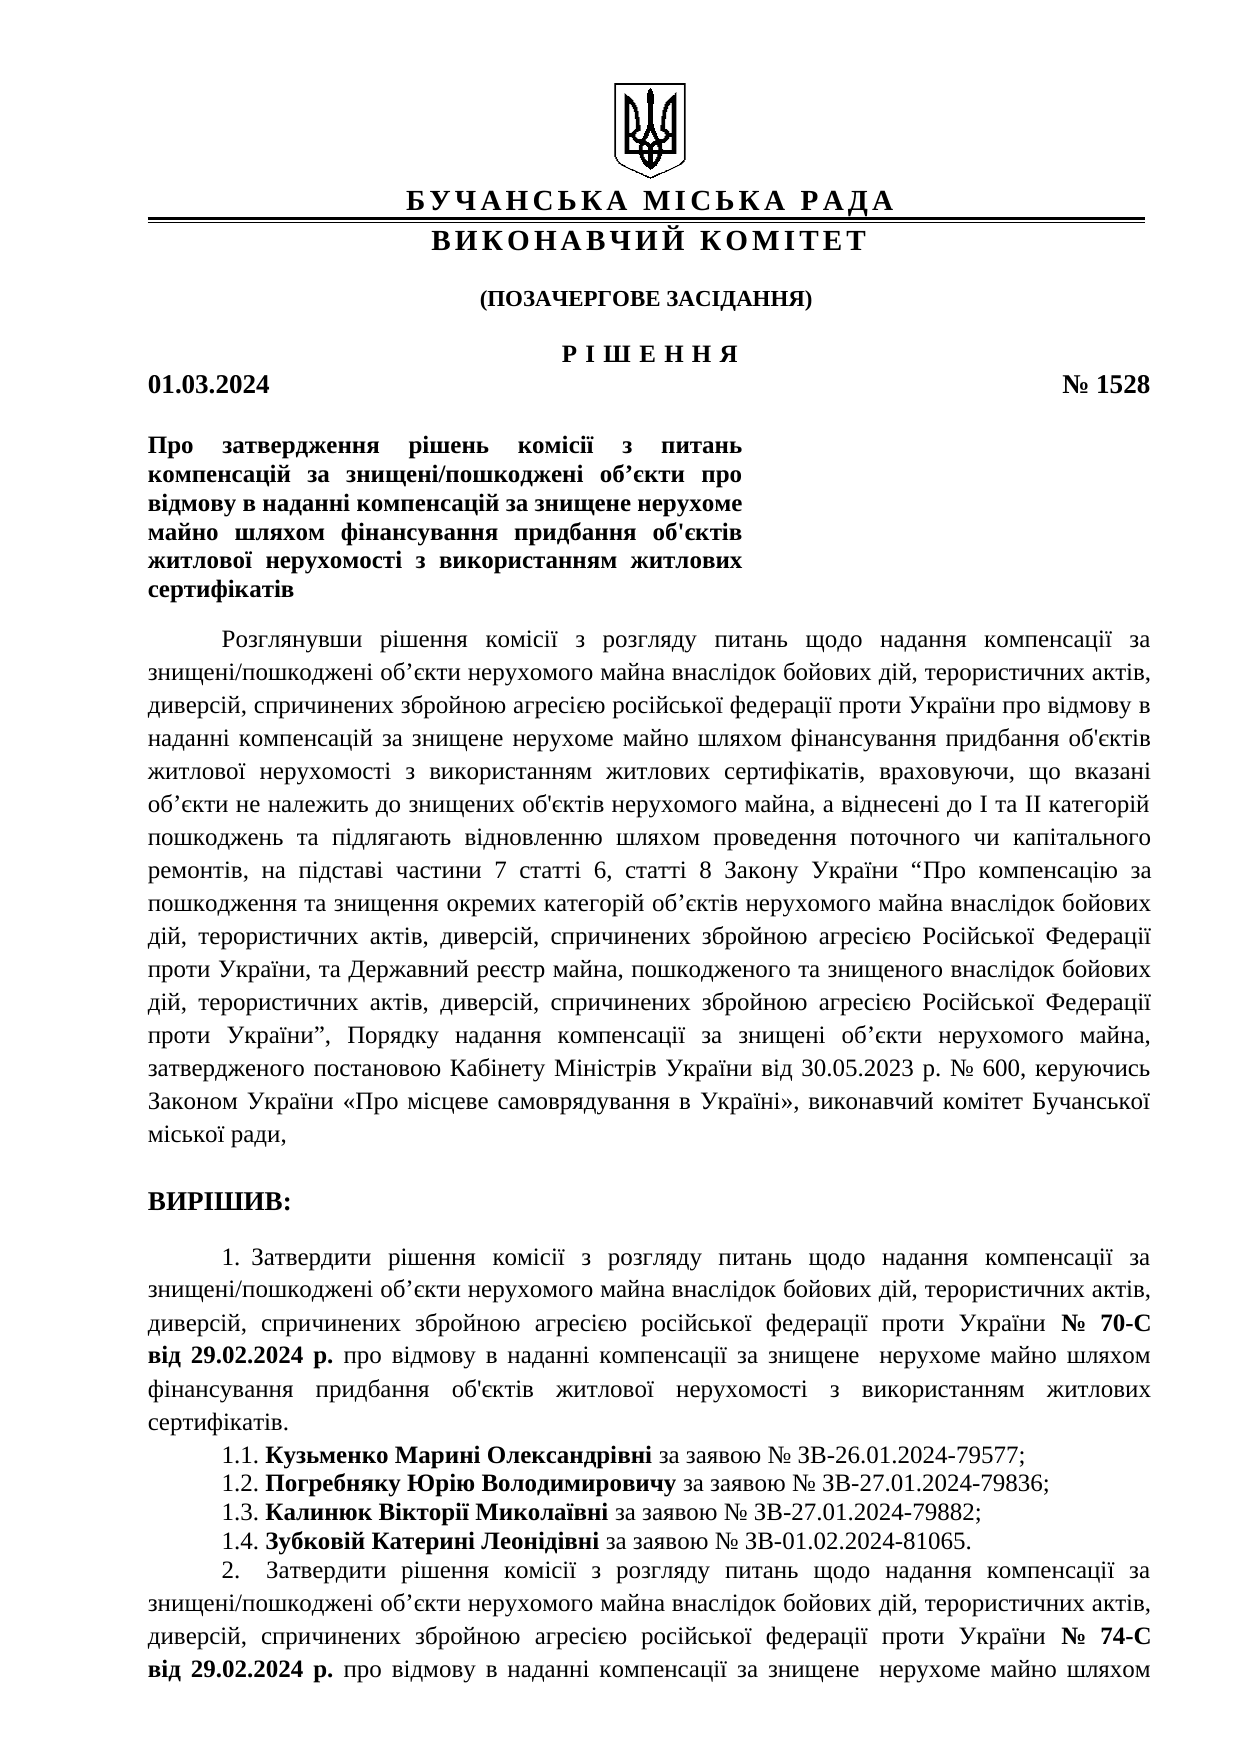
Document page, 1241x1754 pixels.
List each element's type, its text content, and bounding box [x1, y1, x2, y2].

table_header ВИКОНАВЧИЙ КОМІТЕТ (ПОЗАЧЕРГОВЕ ЗАСІДАННЯ) [148, 223, 1144, 339]
list Калинюк Вікторії Миколаївні за заявою № ЗВ-27.01.2024-79882; [221, 1497, 1152, 1526]
list Зубковій Катерині Леонідівні за заявою № ЗВ-01.02.2024-81065. [221, 1526, 1152, 1555]
list Затвердити рішення комісії з розгляду питань щодо надання компенсації за знищені/пошкоджені об’єкти нерухомого майна внаслідок бойових дій, терористичних актів, диверсій, спричинених збройною агресією російської федерації проти України № 70-С від 29.02.2024 р. про відмову в наданні компенсації за знищене нерухоме майно шляхом фінансування придбання об'єктів житлової нерухомості з використанням житлових сертифікатів. [148, 1242, 1152, 1435]
list Кузьменко Марині Олександрівні за заявою № ЗВ-26.01.2024-79577; [221, 1440, 1152, 1468]
text БУЧАНСЬКА МІСЬКА РАДА [148, 183, 1152, 217]
list Погребняку Юрію Володимировичу за заявою № ЗВ-27.01.2024-79836; [221, 1468, 1152, 1497]
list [148, 1555, 1152, 1682]
text Розглянувши рішення комісії з розгляду питань щодо надання компенсації за знищені/пошкоджені об’єкти нерухомого майна внаслідок бойових дій, терористичних актів, диверсій, спричинених збройною агресією російської федерації проти України про відмову в наданні компенсацій за знищене нерухоме майно шляхом фінансування придбання об'єктів житлової нерухомості з використанням житлових сертифікатів, враховуючи, що вказані об’єкти не належить до знищених об'єктів нерухомого майна, а віднесені до І та ІІ категорій пошкоджень та підлягають відновленню шляхом проведення поточного чи капітального ремонтів, на підставі частини 7 статті 6, статті 8 Закону України “Про компенсацію за пошкодження та знищення окремих категорій об’єктів нерухомого майна внаслідок бойових дій, терористичних актів, диверсій, спричинених збройною агресією Російської Федерації проти України, та Державний реєстр майна, пошкодженого та знищеного внаслідок бойових дій, терористичних актів, диверсій, спричинених збройною агресією Російської Федерації проти України”, Порядку надання компенсації за знищені об’єкти нерухомого майна, затвердженого постановою Кабінету Міністрів України від 30.05.2023 р. № 600, керуючись Законом України «Про місцеве самоврядування в Україні», виконавчий комітет Бучанської міської ради, [148, 1016, 1152, 1148]
text Розглянувши рішення комісії з розгляду питань щодо надання компенсації за знищені/пошкоджені об’єкти нерухомого майна внаслідок бойових дій, терористичних актів, диверсій, спричинених збройною агресією російської федерації проти України про відмову в наданні компенсацій за знищене нерухоме майно шляхом фінансування придбання об'єктів житлової нерухомості з використанням житлових сертифікатів, враховуючи, що вказані об’єкти не належить до знищених об'єктів нерухомого майна, а віднесені до І та ІІ категорій пошкоджень та підлягають відновленню шляхом проведення поточного чи капітального ремонтів, на підставі частини 7 статті 6, статті 8 Закону України “Про компенсацію за пошкодження та знищення окремих категорій об’єктів нерухомого майна внаслідок бойових дій, терористичних актів, диверсій, спричинених збройною агресією Російської Федерації проти України, та Державний реєстр майна, пошкодженого та знищеного внаслідок бойових дій, терористичних актів, диверсій, спричинених збройною агресією Російської Федерації проти України”, Порядку надання компенсації за знищені об’єкти нерухомого майна, затвердженого постановою Кабінету Міністрів України від 30.05.2023 р. № 600, керуючись Законом України «Про місцеве самоврядування в Україні», виконавчий комітет Бучанської міської ради, [148, 624, 1152, 888]
text ВИРІШИВ: [148, 1185, 1152, 1216]
text РІШЕННЯ [148, 339, 1152, 368]
text 01.03.2024 № 1528 [148, 368, 1152, 399]
text Про затвердження рішень комісії з питань компенсацій за знищені/пошкоджені об’єкти про відмову в наданні компенсацій за знищене нерухоме майно шляхом фінансування придбання об'єктів житлової нерухомості з використанням житлових сертифікатів [148, 430, 743, 603]
